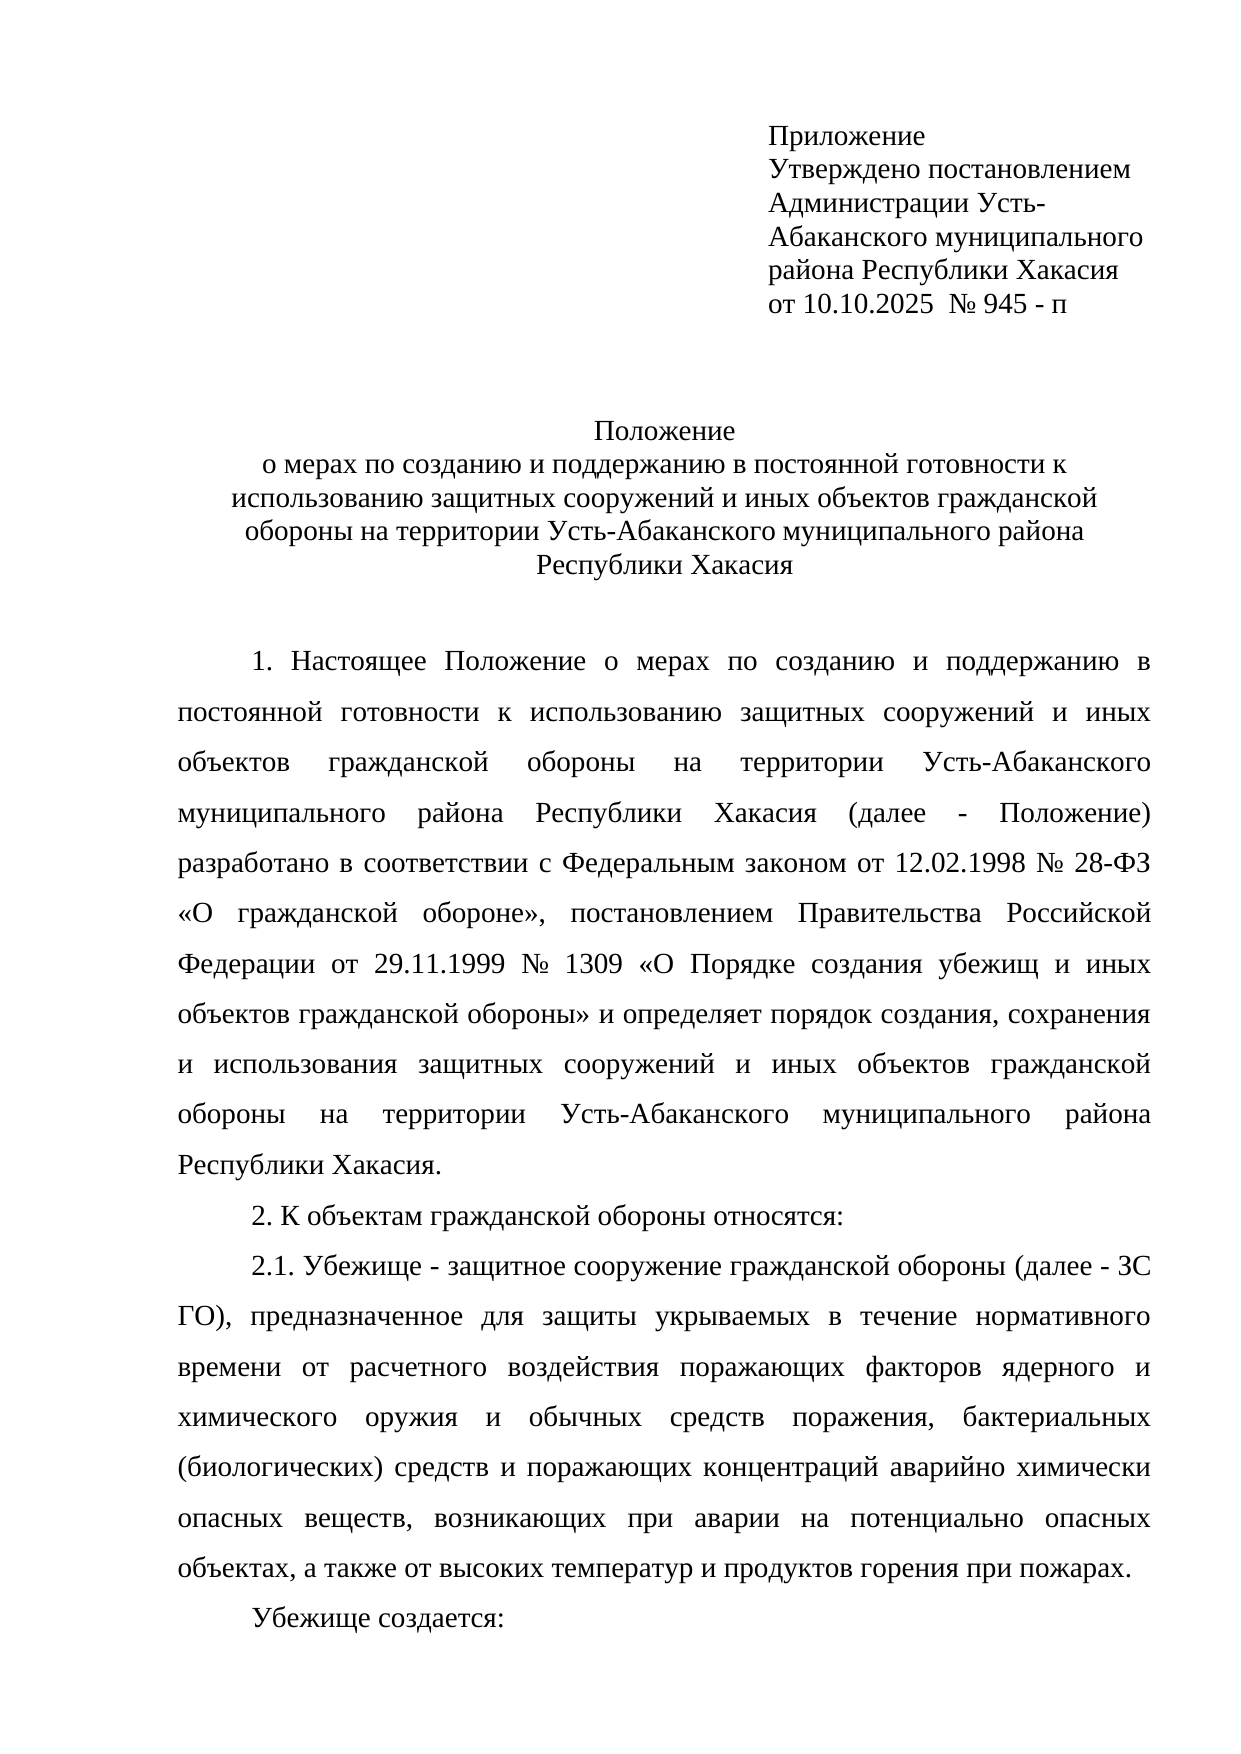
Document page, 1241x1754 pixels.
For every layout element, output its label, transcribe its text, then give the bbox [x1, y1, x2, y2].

text 2. К объектам гражданской обороны относятся: [177, 1198, 1152, 1231]
text Убежище создается: [177, 1600, 1152, 1634]
text 1. Настоящее Положение о мерах по созданию и поддержанию в постоянной готовности к использованию защитных сооружений и иных объектов гражданской обороны на территории Усть-Абаканского муниципального района Республики Хакасия (далее - Положение) разработано в соответствии с Федеральным законом от 12.02.1998 № 28-ФЗ «О гражданской обороне», постановлением Правительства Российской Федерации от 29.11.1999 № 1309 «О Порядке создания убежищ и иных объектов гражданской обороны» и определяет порядок создания, сохранения и использования защитных сооружений и иных объектов гражданской обороны на территории Усть-Абаканского муниципального района Республики Хакасия. [177, 643, 1152, 1181]
text Утверждено постановлением Администрации Усть-Абаканского муниципального района Республики Хакасия от 10.10.2025 № 945 - п [768, 152, 1152, 319]
text Положение [177, 413, 1152, 446]
text о мерах по созданию и поддержанию в постоянной готовности к использованию защитных сооружений и иных объектов гражданской обороны на территории Усть-Абаканского муниципального района Республики Хакасия [177, 446, 1152, 581]
text Приложение [768, 118, 1152, 152]
text 2.1. Убежище - защитное сооружение гражданской обороны (далее - ЗС ГО), предназначенное для защиты укрываемых в течение нормативного времени от расчетного воздействия поражающих факторов ядерного и химического оружия и обычных средств поражения, бактериальных (биологических) средств и поражающих концентраций аварийно химически опасных веществ, возникающих при аварии на потенциально опасных объектах, а также от высоких температур и продуктов горения при пожарах. [177, 1248, 1152, 1583]
